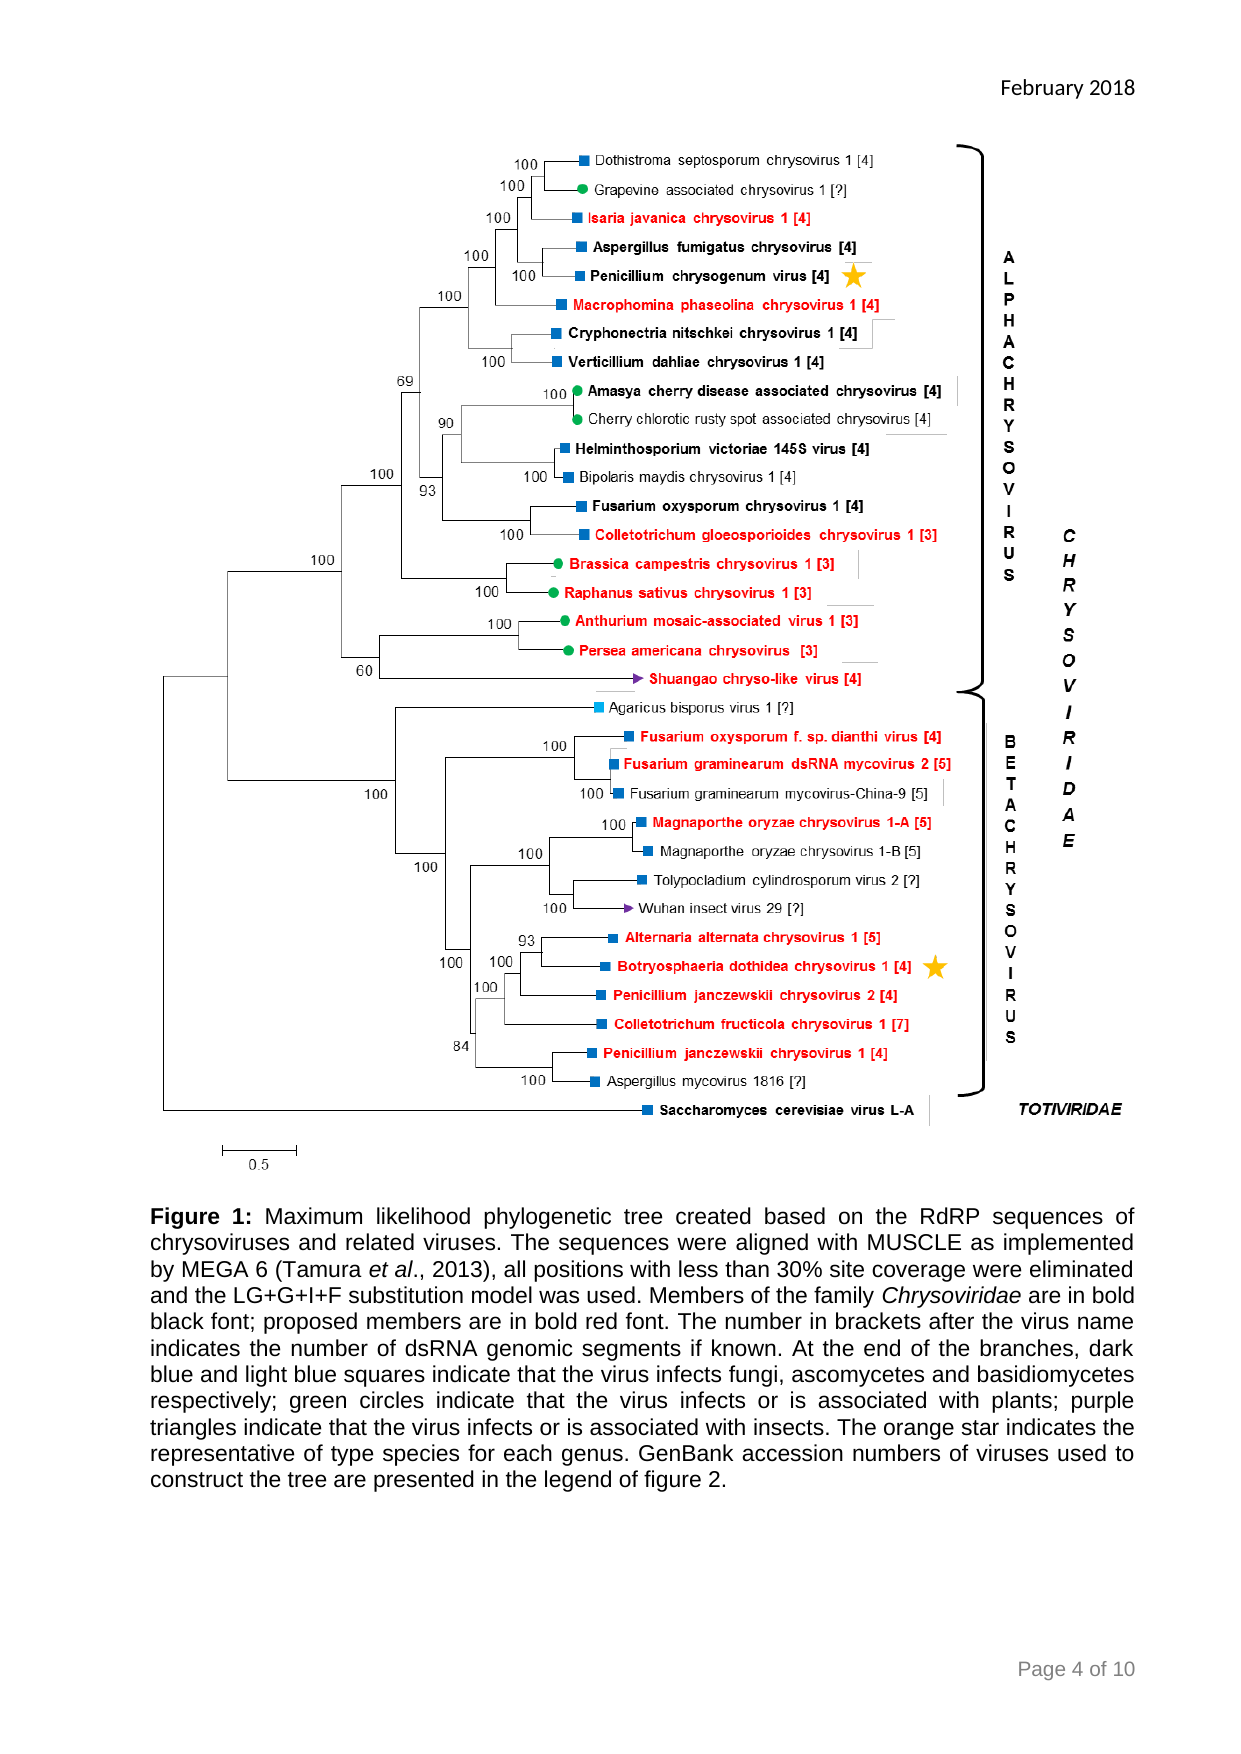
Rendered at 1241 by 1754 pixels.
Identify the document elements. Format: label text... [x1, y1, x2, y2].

picture [150, 135, 1135, 1177]
text Figure 1: Maximum likelihood phylogenetic tree created based on the RdRP sequences of chrysoviruses and related viruses. The sequences were aligned with MUSCLE as implemented by MEGA 6 (Tamura et al., 2013), all positions with less than 30% site coverage were eliminated and the LG+G+I+F substitution model was used. Members of the family Chrysoviridae are in bold black font; proposed members are in bold red font. The number in brackets after the virus name indicates the number of dsRNA genomic segments if known. At the end of the branches, dark blue and light blue squares indicate that the virus infects fungi, ascomycetes and basidiomycetes respectively; green circles indicate that the virus infects or is associated with plants; purple triangles indicate that the virus infects or is associated with insects. The orange star indicates the representative of type species for each genus. GenBank accession numbers of viruses used to construct the tree are presented in the legend of figure 2. [150, 1203, 1135, 1493]
